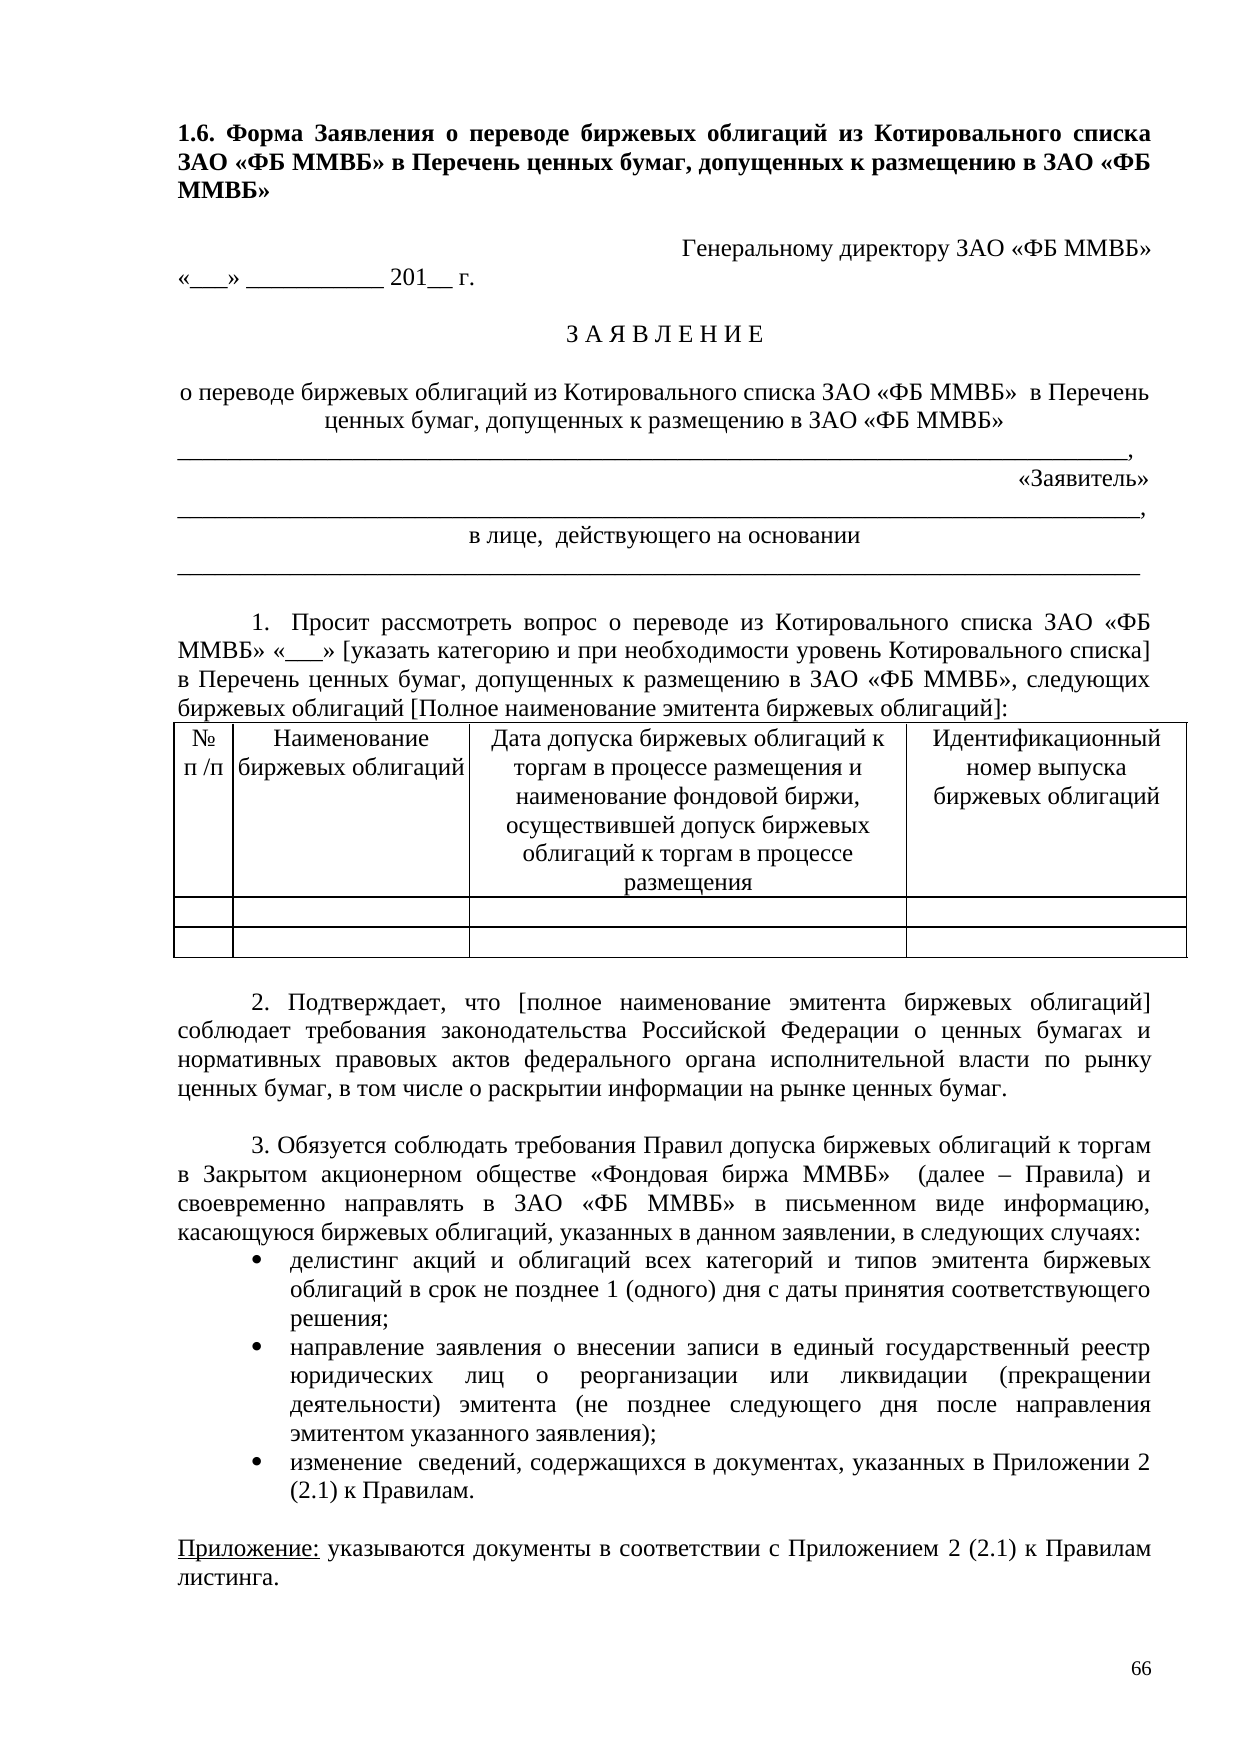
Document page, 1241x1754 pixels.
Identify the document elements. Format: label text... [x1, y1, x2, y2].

text 1. Просит рассмотреть вопрос о переводе из Котировального списка ЗАО «ФБ ММВБ» «___» [указать категорию и при необходимости уровень Котировального списка] в Перечень ценных бумаг, допущенных к размещению в ЗАО «ФБ ММВБ», следующих биржевых облигаций [Полное наименование эмитента биржевых облигаций]: [177, 607, 1152, 722]
text ____________________________________________________________________________, [177, 434, 1152, 463]
table_cell [907, 898, 1186, 926]
table_cell [470, 898, 906, 926]
table_cell [907, 928, 1186, 957]
table_cell [470, 928, 906, 957]
list изменение сведений, содержащихся в документах, указанных в Приложении 2 (2.1) к Правилам. [252, 1447, 1152, 1504]
text «___» ___________ 201__ г. [177, 262, 1152, 291]
text 3. Обязуется соблюдать требования Правил допуска биржевых облигаций к торгам в Закрытом акционерном обществе «Фондовая биржа ММВБ» (далее – Правила) и своевременно направлять в ЗАО «ФБ ММВБ» в письменном виде информацию, касающуюся биржевых облигаций, указанных в данном заявлении, в следующих случаях: [177, 1131, 1152, 1246]
text Приложение: указываются документы в соответствии с Приложением 2 (2.1) к Правилам листинга. [177, 1533, 1152, 1591]
table_cell [175, 898, 232, 926]
table_cell [234, 928, 469, 957]
text Генеральному директору ЗАО «ФБ ММВБ» [546, 233, 1152, 262]
table_cell [234, 898, 469, 926]
text о переводе биржевых облигаций из Котировального списка ЗАО «ФБ ММВБ» в Перечень ценных бумаг, допущенных к размещению в ЗАО «ФБ ММВБ» [177, 377, 1152, 434]
text З А Я В Л Е Н И Е [177, 319, 1152, 348]
text в лице, действующего на основании [177, 521, 1152, 549]
list делистинг акций и облигаций всех категорий и типов эмитента биржевых облигаций в срок не позднее 1 (одного) дня с даты принятия соответствующего решения; [252, 1246, 1152, 1332]
table_header № п /п [175, 723, 233, 896]
text «Заявитель» _____________________________________________________________________________, [177, 463, 1152, 521]
table_header Дата допуска биржевых облигаций к торгам в процессе размещения и наименование фондовой биржи, осуществившей допуск биржевых облигаций к торгам в процессе размещения [470, 723, 906, 896]
text _____________________________________________________________________________ [177, 549, 1152, 578]
table_cell [175, 928, 232, 957]
text 2. Подтверждает, что [полное наименование эмитента биржевых облигаций] соблюдает требования законодательства Российской Федерации о ценных бумагах и нормативных правовых актов федерального органа исполнительной власти по рынку ценных бумаг, в том числе о раскрытии информации на рынке ценных бумаг. [177, 987, 1152, 1102]
table_header Идентификационный номер выпуска биржевых облигаций [907, 723, 1186, 896]
table_header Наименование биржевых облигаций [234, 723, 469, 896]
subtitle 1.6. Форма Заявления о переводе биржевых облигаций из Котировального списка ЗАО «ФБ ММВБ» в Перечень ценных бумаг, допущенных к размещению в ЗАО «ФБ ММВБ» [177, 118, 1152, 204]
list направление заявления о внесении записи в единый государственный реестр юридических лиц о реорганизации или ликвидации (прекращении деятельности) эмитента (не позднее следующего дня после направления эмитентом указанного заявления); [252, 1332, 1152, 1447]
